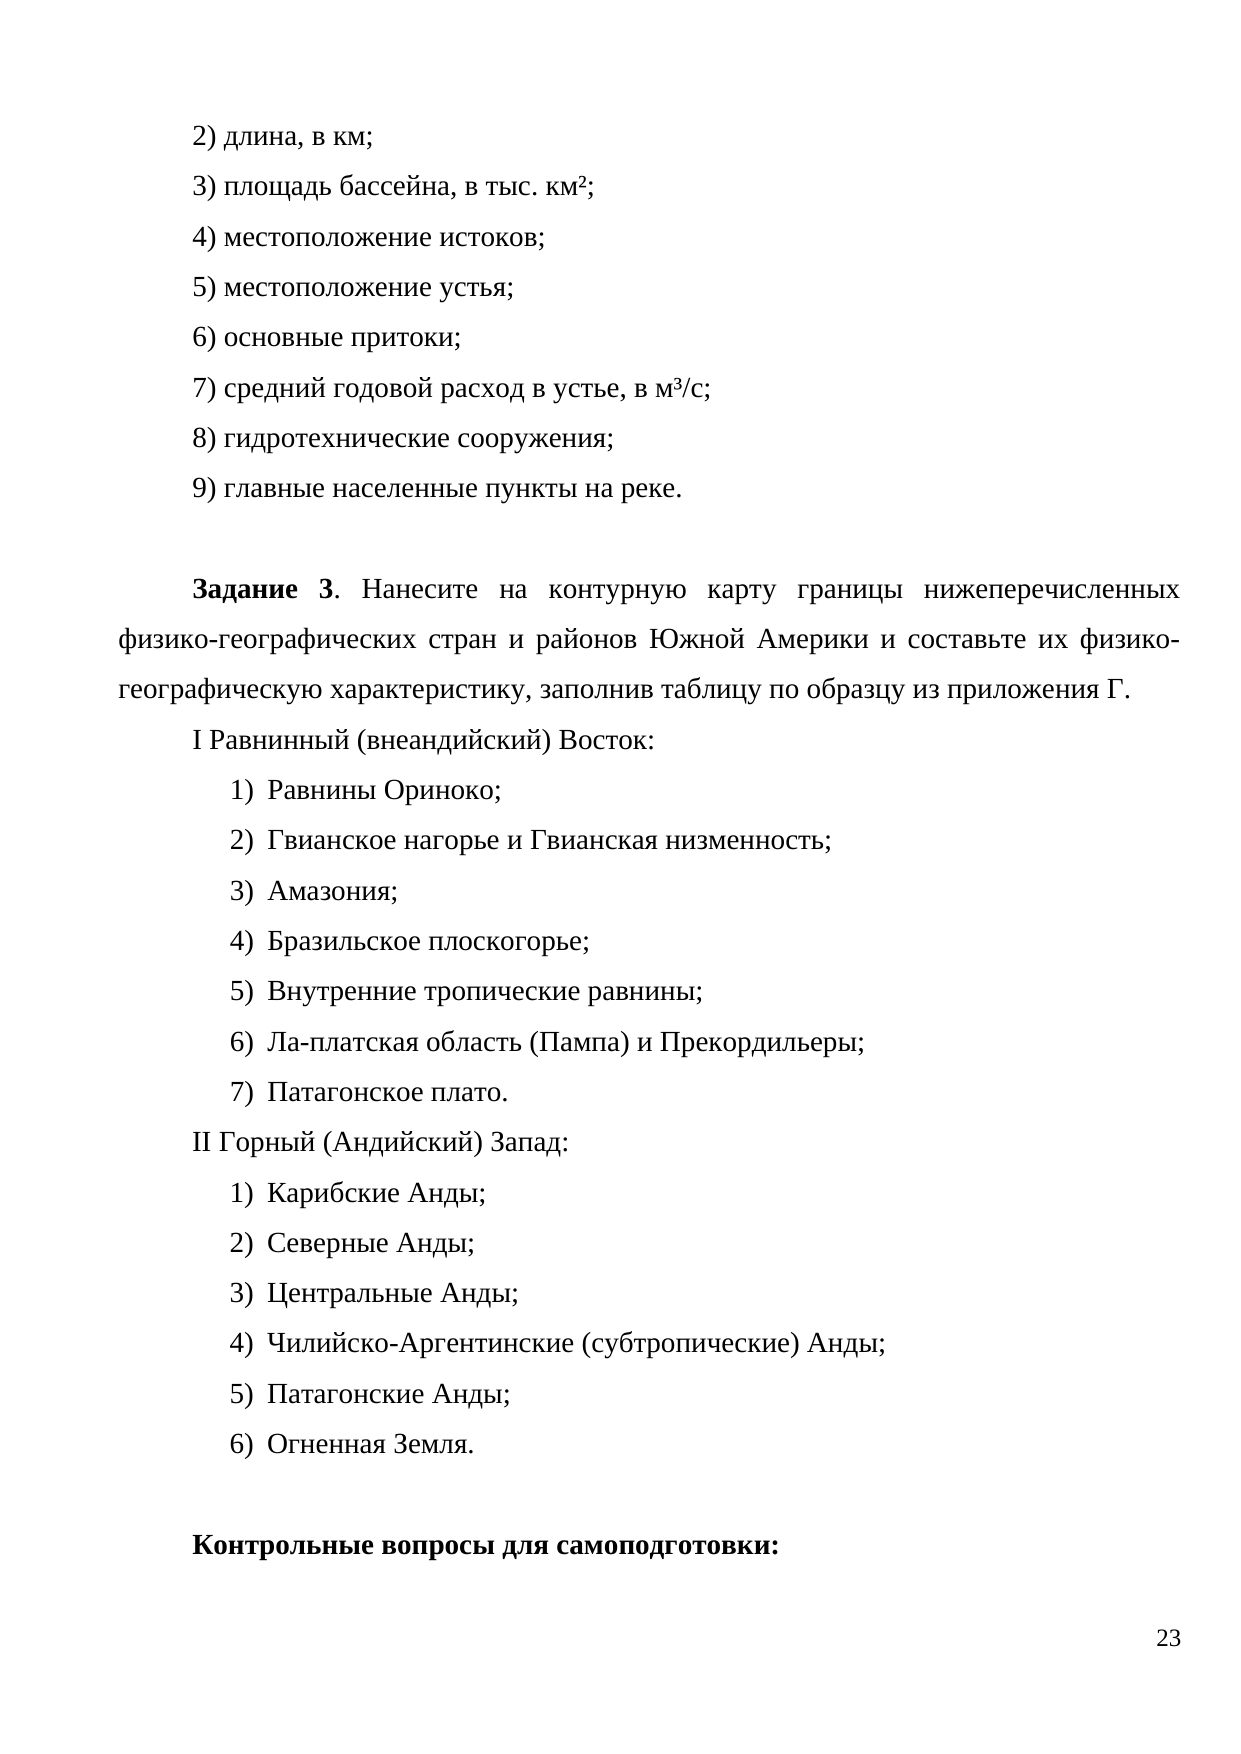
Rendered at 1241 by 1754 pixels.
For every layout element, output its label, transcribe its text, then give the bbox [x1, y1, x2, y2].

text Контрольные вопросы для самоподготовки: [118, 1527, 1181, 1560]
list Ла-платская область (Пампа) и Прекордильеры; [229, 1024, 1181, 1057]
text 3) площадь бассейна, в тыс. км²; [118, 168, 1181, 202]
list Чилийско-Аргентинские (субтропические) Анды; [229, 1326, 1181, 1359]
text 5) местоположение устья; [118, 269, 1181, 303]
text I Равнинный (внеандийский) Восток: [118, 722, 1181, 755]
list Внутренние тропические равнины; [229, 973, 1181, 1007]
text 8) гидротехнические сооружения; [118, 420, 1181, 453]
text 6) основные притоки; [118, 319, 1181, 353]
list Бразильское плоскогорье; [229, 923, 1181, 957]
text II Горный (Андийский) Запад: [154, 1124, 1181, 1158]
text 9) главные населенные пункты на реке. [118, 470, 1181, 504]
list Огненная Земля. [229, 1426, 1181, 1460]
list Равнины Ориноко; [229, 772, 1181, 806]
list Патагонское плато. [229, 1074, 1181, 1108]
list Центральные Анды; [229, 1275, 1181, 1309]
text 4) местоположение истоков; [118, 219, 1181, 252]
text Задание 3. Нанесите на контурную карту границы нижеперечисленных физико-географических стран и районов Южной Америки и составьте их физико-географическую характеристику, заполнив таблицу по образцу из приложения Г. [118, 571, 1181, 705]
text 2) длина, в км; [118, 118, 1181, 152]
list Амазония; [229, 873, 1181, 906]
list Карибские Анды; [229, 1175, 1181, 1208]
list Гвианское нагорье и Гвианская низменность; [229, 822, 1181, 856]
list Северные Анды; [229, 1225, 1181, 1258]
list Патагонские Анды; [229, 1376, 1181, 1409]
text 7) средний годовой расход в устье, в м³/с; [118, 370, 1181, 403]
